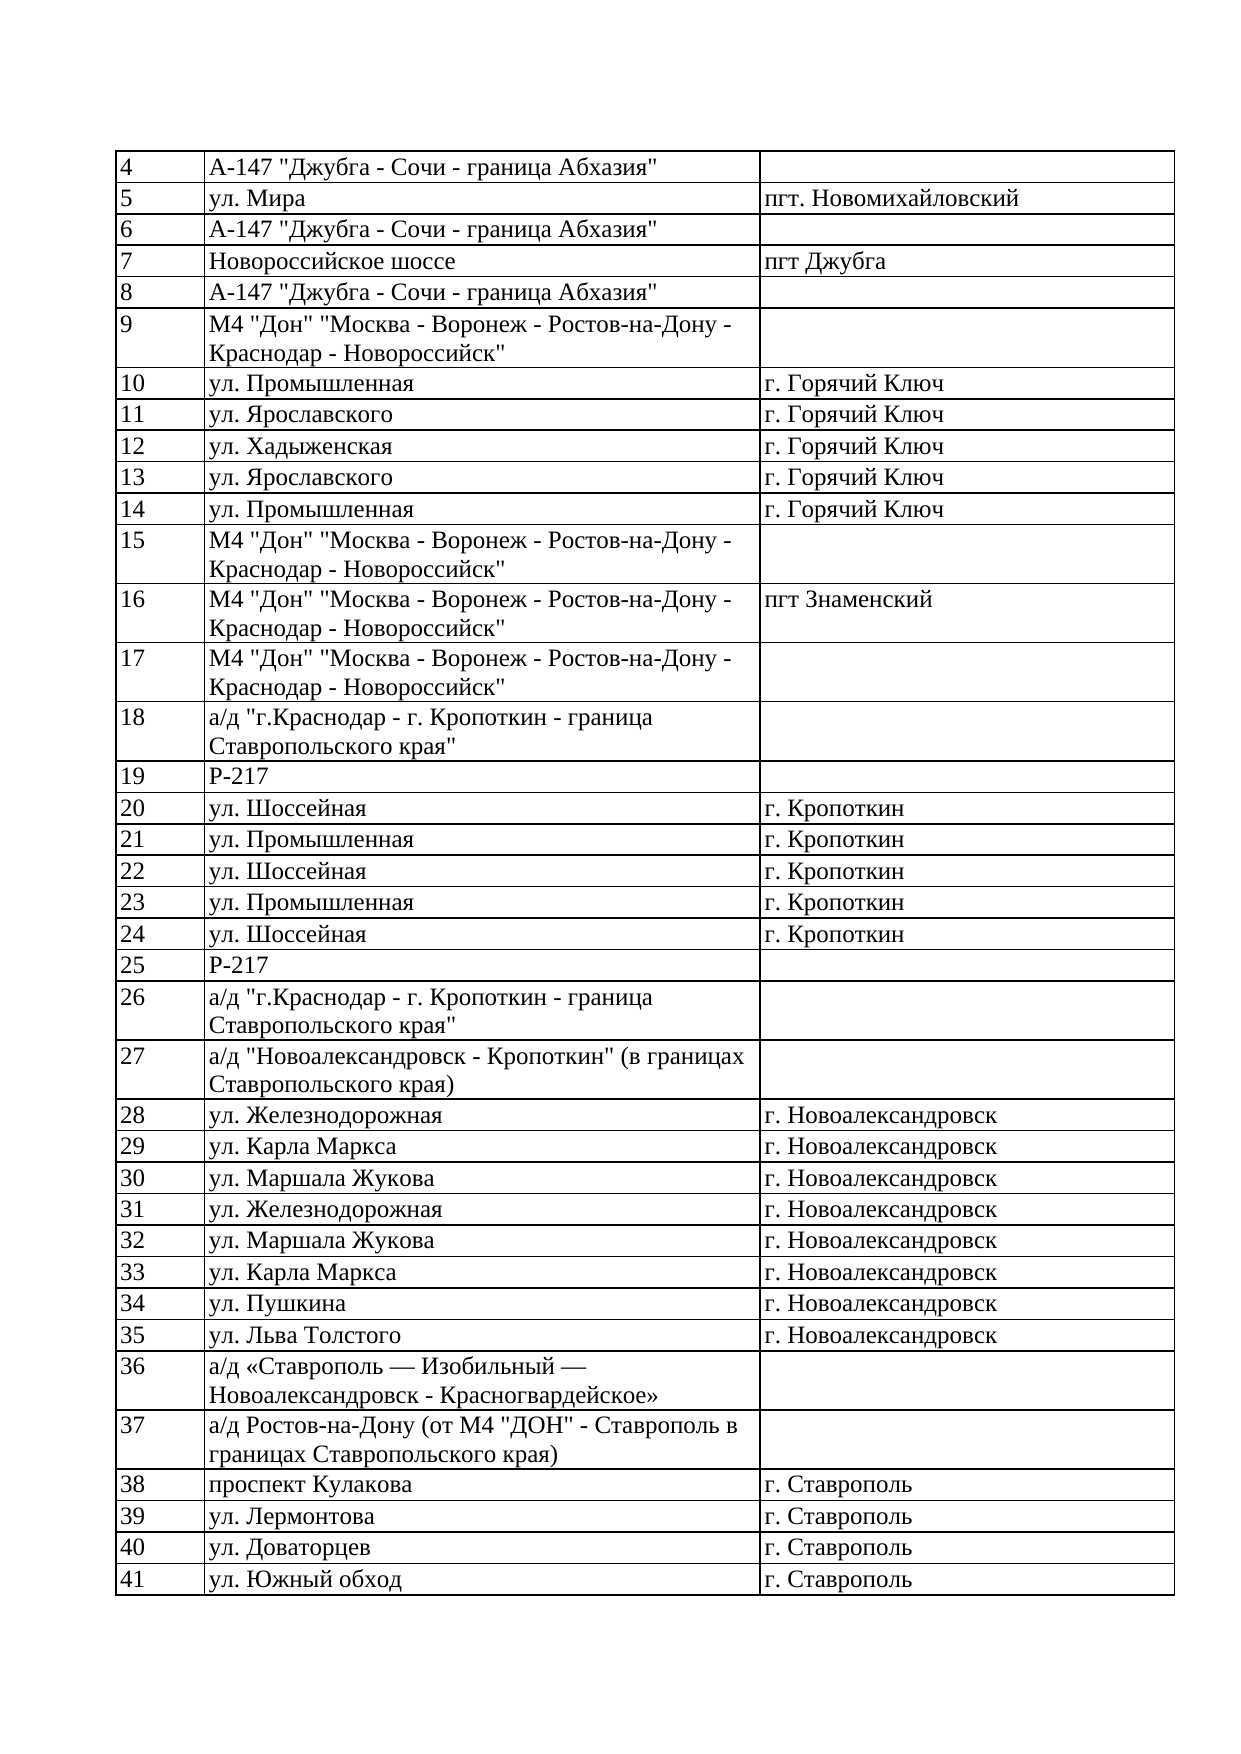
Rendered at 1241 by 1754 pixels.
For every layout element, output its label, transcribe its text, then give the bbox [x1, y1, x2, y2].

table_cell а/д «Ставрополь — Изобильный — Новоалександровск - Красногвардейское» [205, 1352, 759, 1409]
table_cell М4 "Дон" "Москва - Воронеж - Ростов-на-Дону - Краснодар - Новороссийск" [205, 525, 759, 583]
table_cell ул. Шоссейная [205, 793, 759, 823]
table_cell а/д "Новоалександровск - Кропоткин" (в границах Ставропольского края) [205, 1041, 759, 1098]
table_cell 23 [117, 887, 204, 917]
table_cell 9 [117, 309, 204, 366]
table_cell 15 [117, 525, 204, 583]
table_cell 32 [117, 1226, 204, 1256]
table_cell 39 [117, 1501, 204, 1531]
table_cell пгт Джубга [761, 246, 1174, 276]
table_cell 30 [117, 1163, 204, 1193]
table_cell г. Ставрополь [761, 1501, 1174, 1531]
table_cell М4 "Дон" "Москва - Воронеж - Ростов-на-Дону - Краснодар - Новороссийск" [205, 584, 759, 642]
table_cell ул. Доваторцев [205, 1533, 759, 1562]
table_cell А-147 "Джубга - Сочи - граница Абхазия" [205, 215, 759, 244]
table_cell М4 "Дон" "Москва - Воронеж - Ростов-на-Дону - Краснодар - Новороссийск" [205, 309, 759, 366]
table_cell ул. Маршала Жукова [205, 1226, 759, 1256]
table_cell 13 [117, 462, 204, 492]
table_cell а/д Ростов-на-Дону (от М4 "ДОН" - Ставрополь в границах Ставропольского края) [205, 1411, 759, 1468]
table_cell Новороссийское шоссе [205, 246, 759, 276]
table_cell 27 [117, 1041, 204, 1098]
table_cell 29 [117, 1131, 204, 1161]
table_cell 10 [117, 368, 204, 398]
table_cell [761, 762, 1174, 791]
table_cell а/д "г.Краснодар - г. Кропоткин - граница Ставропольского края" [205, 702, 759, 760]
table_cell г. Новоалександровск [761, 1163, 1174, 1193]
table_cell [761, 525, 1174, 583]
table_cell г. Кропоткин [761, 856, 1174, 886]
table_cell [761, 950, 1174, 980]
table_cell 14 [117, 494, 204, 524]
table_cell ул. Южный обход [205, 1564, 759, 1594]
table_cell г. Кропоткин [761, 825, 1174, 854]
table_cell г. Горячий Ключ [761, 400, 1174, 429]
table_cell 24 [117, 919, 204, 949]
table_cell 7 [117, 246, 204, 276]
table_cell пгт. Новомихайловский [761, 183, 1174, 213]
table_cell г. Кропоткин [761, 887, 1174, 917]
table_cell 31 [117, 1194, 204, 1224]
table_cell проспект Кулакова [205, 1470, 759, 1499]
table_cell г. Кропоткин [761, 919, 1174, 949]
table_cell ул. Ярославского [205, 462, 759, 492]
table_cell [761, 982, 1174, 1039]
table_cell ул. Шоссейная [205, 856, 759, 886]
table_cell Р-217 [205, 762, 759, 791]
table_cell г. Горячий Ключ [761, 431, 1174, 461]
table_cell ул. Льва Толстого [205, 1320, 759, 1350]
table_cell ул. Промышленная [205, 494, 759, 524]
table_cell ул. Лермонтова [205, 1501, 759, 1531]
table_cell [761, 152, 1174, 181]
table_cell 37 [117, 1411, 204, 1468]
table_cell 38 [117, 1470, 204, 1499]
table_cell а/д "г.Краснодар - г. Кропоткин - граница Ставропольского края" [205, 982, 759, 1039]
table_cell ул. Карла Маркса [205, 1131, 759, 1161]
table_cell [761, 1041, 1174, 1098]
table_cell 41 [117, 1564, 204, 1594]
table_cell 4 [117, 152, 204, 181]
table_cell 19 [117, 762, 204, 791]
table_cell г. Новоалександровск [761, 1289, 1174, 1318]
table_cell [761, 277, 1174, 307]
table_cell 18 [117, 702, 204, 760]
table_cell А-147 "Джубга - Сочи - граница Абхазия" [205, 152, 759, 181]
table_cell г. Новоалександровск [761, 1226, 1174, 1256]
table_cell [761, 702, 1174, 760]
table_cell 16 [117, 584, 204, 642]
table_cell г. Новоалександровск [761, 1320, 1174, 1350]
table_cell ул. Промышленная [205, 887, 759, 917]
table_cell 36 [117, 1352, 204, 1409]
table_cell ул. Железнодорожная [205, 1100, 759, 1130]
table_cell 11 [117, 400, 204, 429]
table_cell 34 [117, 1289, 204, 1318]
table_cell ул. Хадыженская [205, 431, 759, 461]
table_cell 40 [117, 1533, 204, 1562]
table_cell 21 [117, 825, 204, 854]
table_cell г. Горячий Ключ [761, 368, 1174, 398]
table_cell г. Новоалександровск [761, 1100, 1174, 1130]
table_cell 25 [117, 950, 204, 980]
table_cell [761, 309, 1174, 366]
table_cell [761, 1352, 1174, 1409]
table_cell Р-217 [205, 950, 759, 980]
table_cell ул. Шоссейная [205, 919, 759, 949]
table_cell 8 [117, 277, 204, 307]
table_cell ул. Карла Маркса [205, 1257, 759, 1287]
table_cell [761, 643, 1174, 701]
table_cell 26 [117, 982, 204, 1039]
table_cell г. Ставрополь [761, 1533, 1174, 1562]
table_cell г. Новоалександровск [761, 1131, 1174, 1161]
table_cell ул. Железнодорожная [205, 1194, 759, 1224]
table_cell [761, 1411, 1174, 1468]
table_cell пгт Знаменский [761, 584, 1174, 642]
table_cell 35 [117, 1320, 204, 1350]
table_cell 17 [117, 643, 204, 701]
table_cell ул. Ярославского [205, 400, 759, 429]
table_cell г. Новоалександровск [761, 1194, 1174, 1224]
table_cell 20 [117, 793, 204, 823]
table_cell ул. Промышленная [205, 825, 759, 854]
table_cell 28 [117, 1100, 204, 1130]
table_cell ул. Маршала Жукова [205, 1163, 759, 1193]
table_cell 5 [117, 183, 204, 213]
table_cell ул. Мира [205, 183, 759, 213]
table_cell 22 [117, 856, 204, 886]
table_cell г. Ставрополь [761, 1564, 1174, 1594]
table_cell ул. Пушкина [205, 1289, 759, 1318]
table_cell г. Ставрополь [761, 1470, 1174, 1499]
table_cell 6 [117, 215, 204, 244]
table_cell г. Горячий Ключ [761, 462, 1174, 492]
table_cell [761, 215, 1174, 244]
table_cell г. Кропоткин [761, 793, 1174, 823]
table_cell ул. Промышленная [205, 368, 759, 398]
table_cell 33 [117, 1257, 204, 1287]
table_cell А-147 "Джубга - Сочи - граница Абхазия" [205, 277, 759, 307]
table_cell М4 "Дон" "Москва - Воронеж - Ростов-на-Дону - Краснодар - Новороссийск" [205, 643, 759, 701]
table_cell г. Новоалександровск [761, 1257, 1174, 1287]
table_cell г. Горячий Ключ [761, 494, 1174, 524]
table_cell 12 [117, 431, 204, 461]
